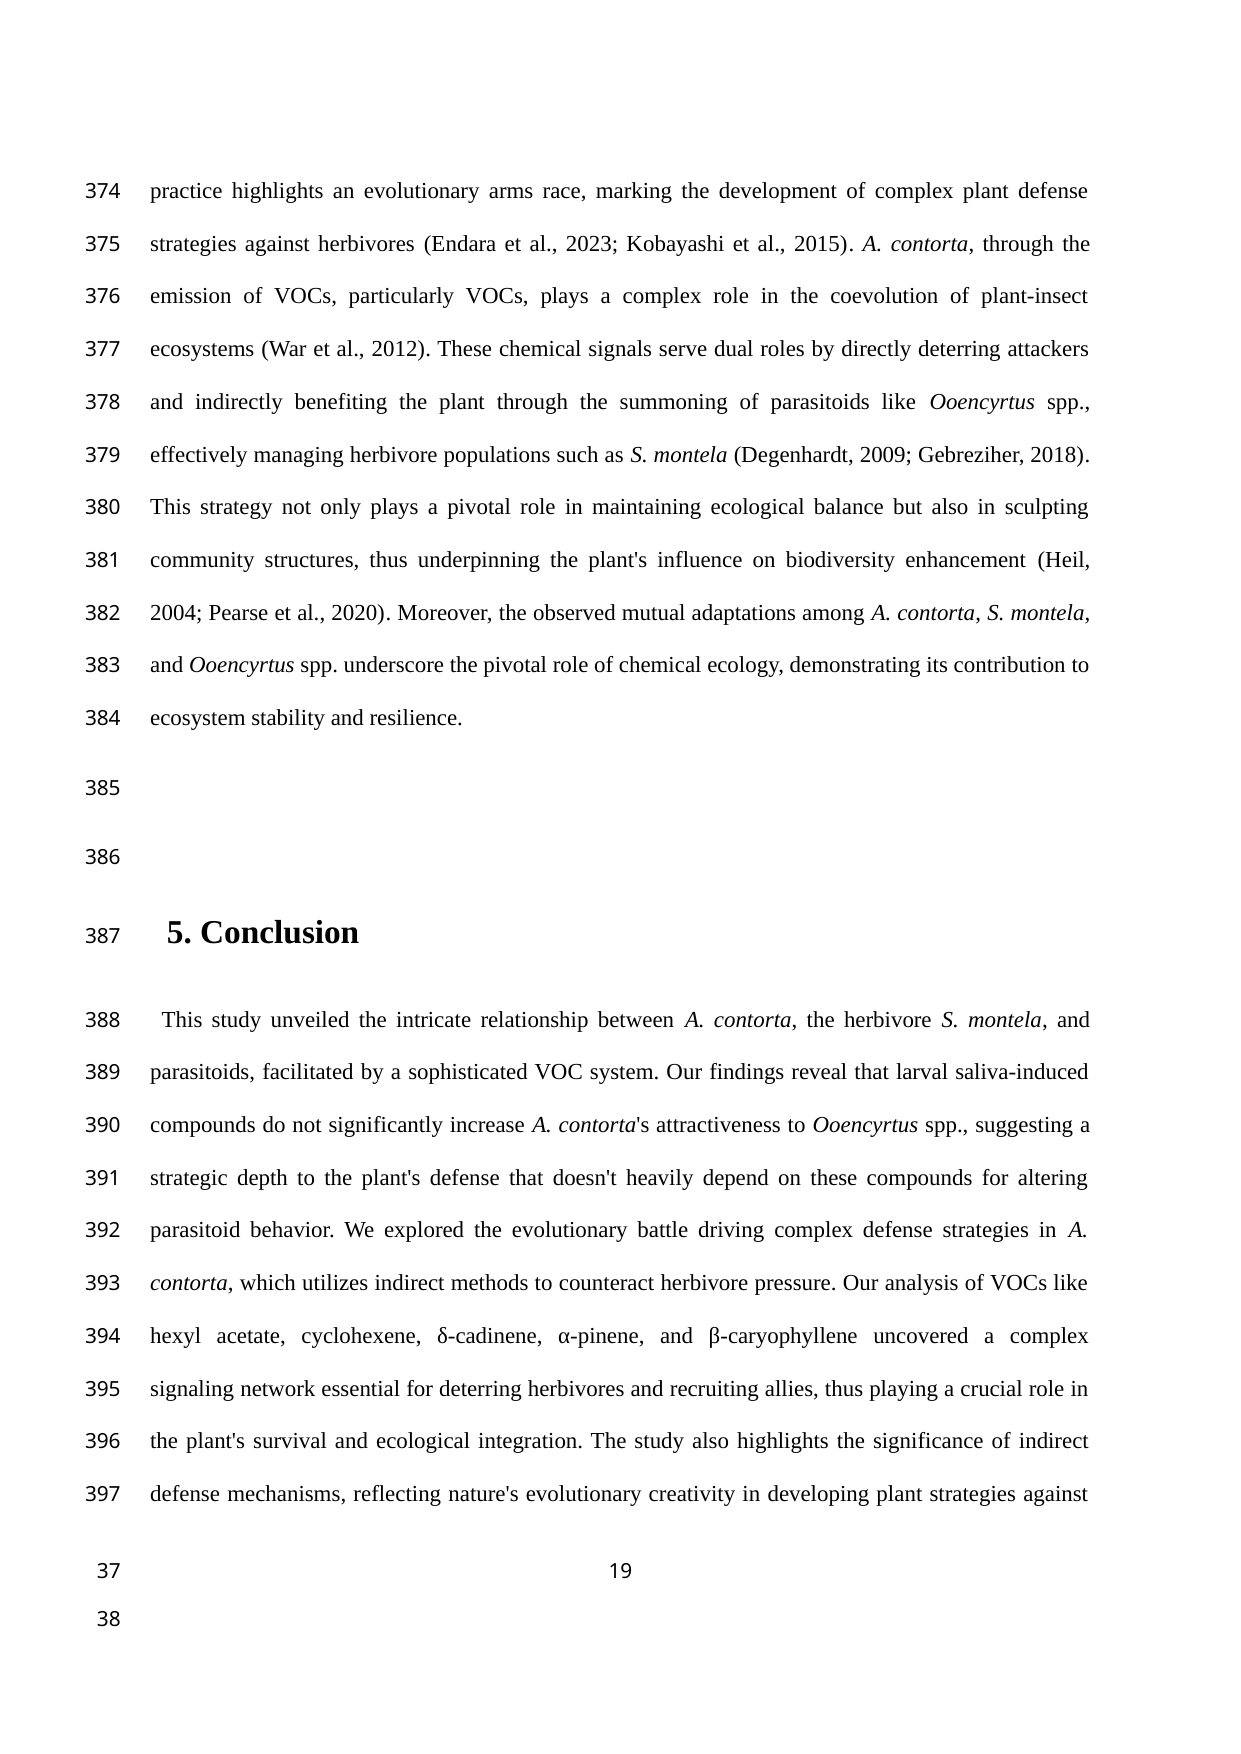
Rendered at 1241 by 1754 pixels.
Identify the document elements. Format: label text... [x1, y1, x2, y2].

text 5. Conclusion [150, 912, 1090, 951]
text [150, 177, 1090, 731]
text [150, 1006, 1090, 1506]
